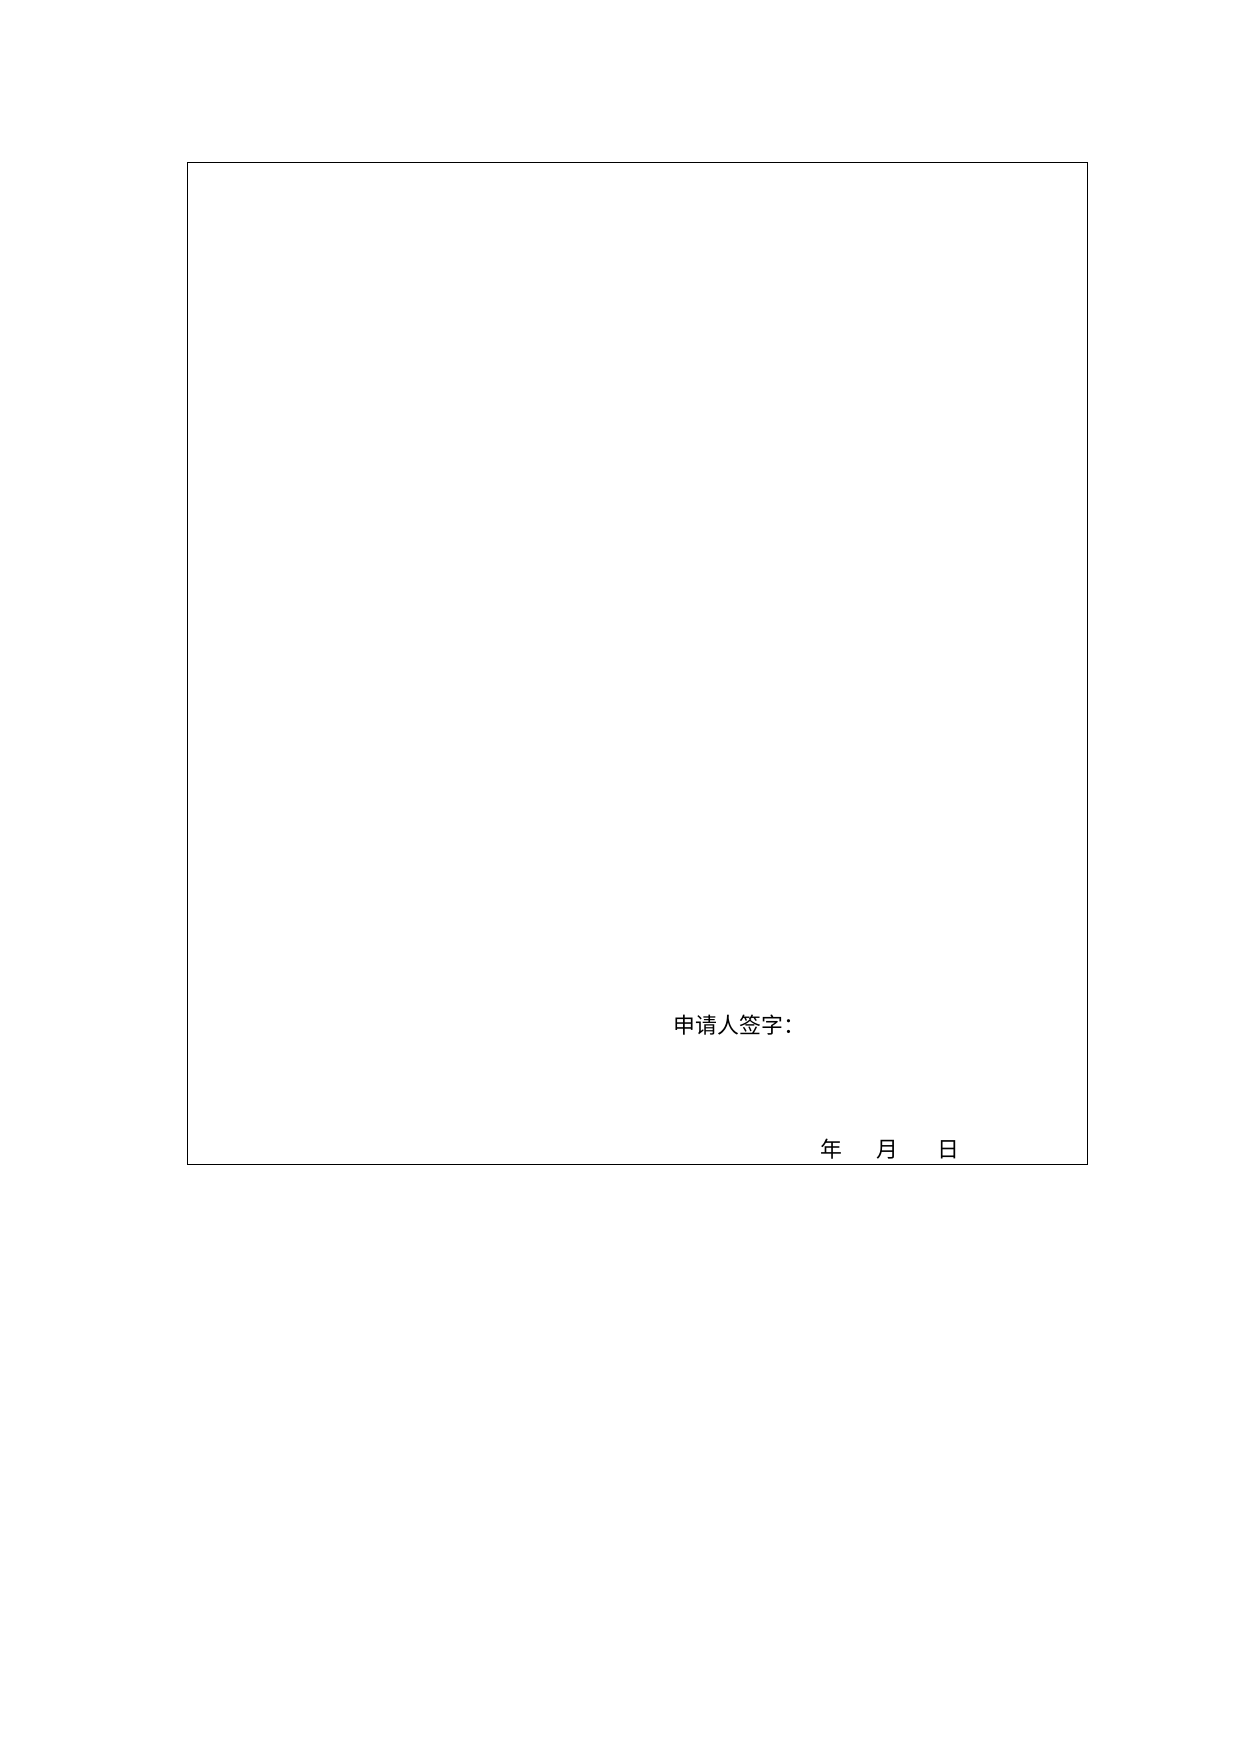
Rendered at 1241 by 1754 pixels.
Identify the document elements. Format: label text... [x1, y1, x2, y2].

table_cell 申请人签字： 年 月 日 [188, 163, 1087, 1164]
